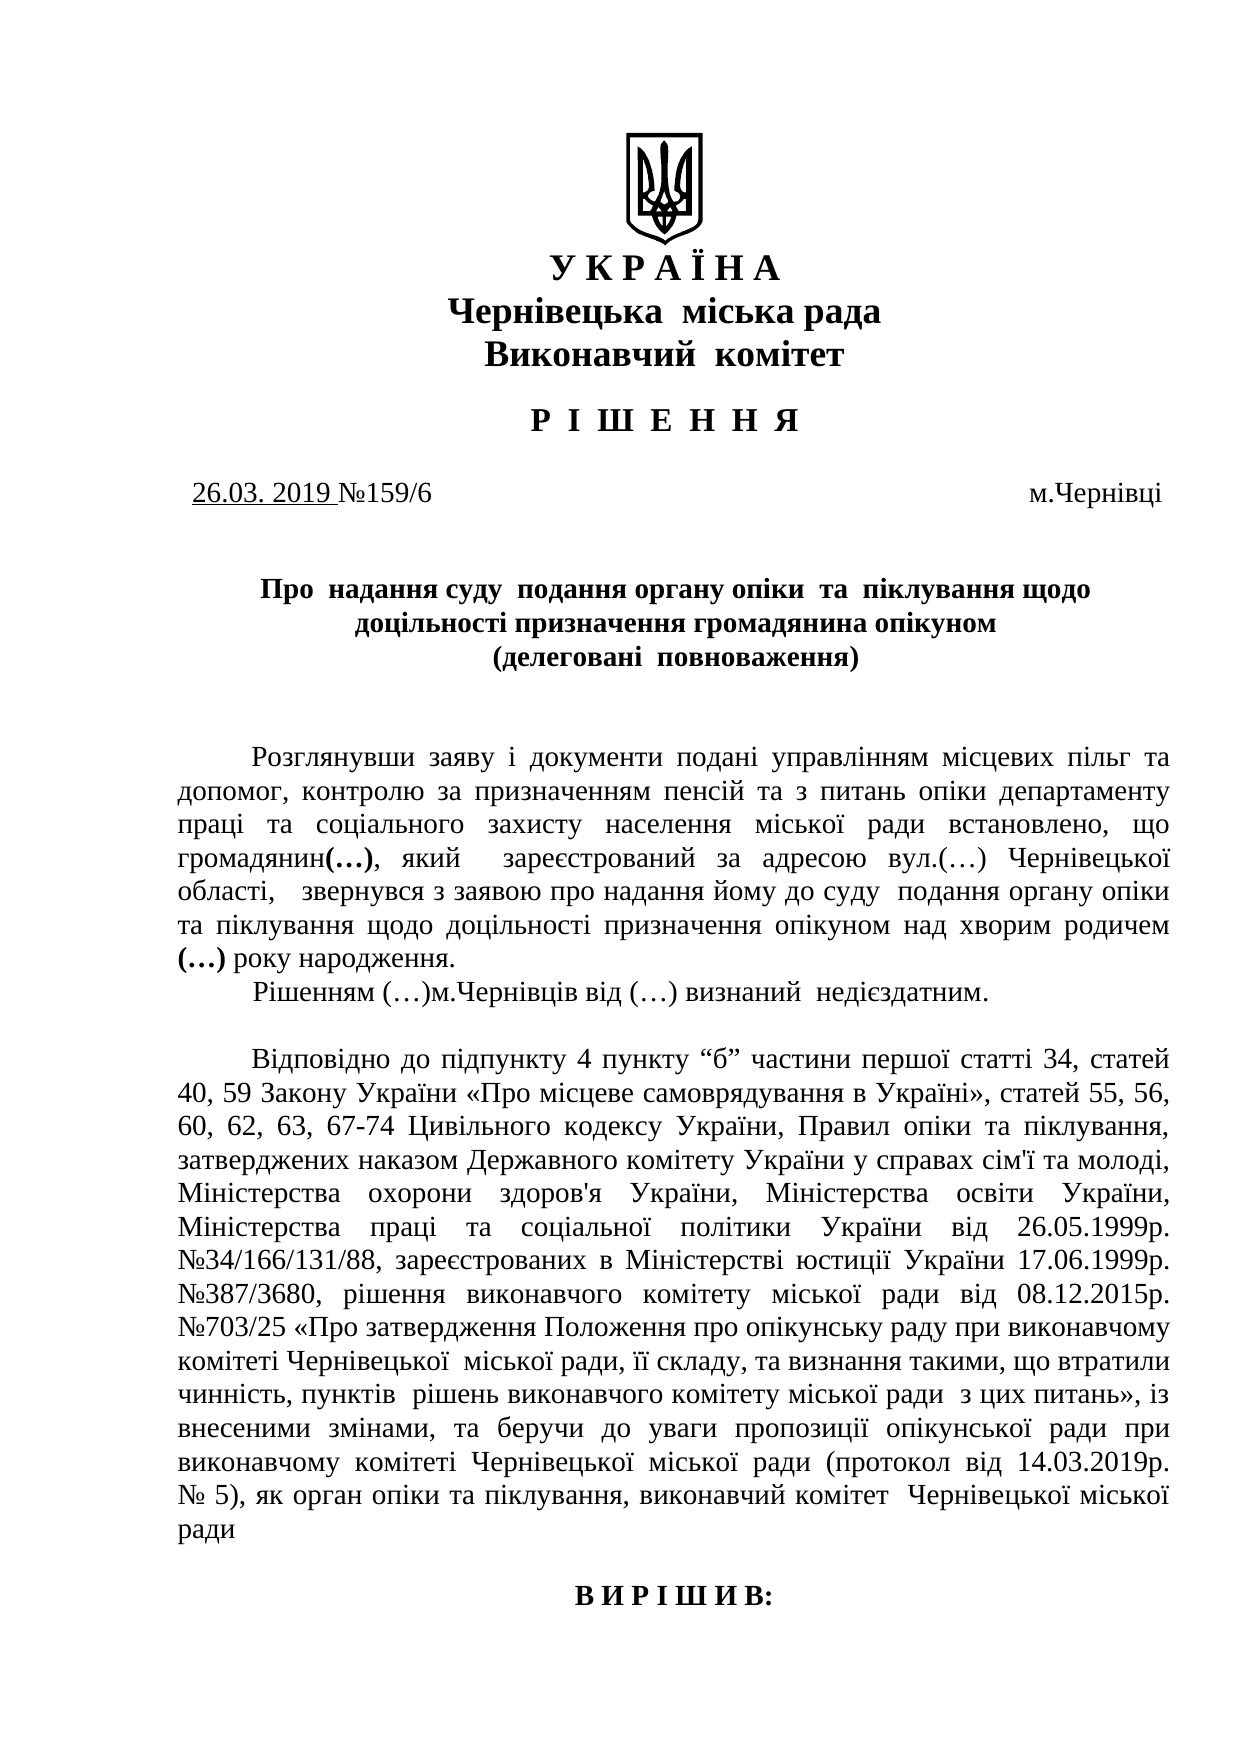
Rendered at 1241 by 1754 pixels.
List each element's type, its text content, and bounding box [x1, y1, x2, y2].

subtitle Р І Ш Е Н Н Я [177, 400, 1152, 438]
text В И Р І Ш И В: [177, 1578, 1171, 1611]
text Відповідно до підпункту 4 пункту “б” частини першої статті 34, статей 40, 59 Закону України «Про місцеве самоврядування в Україні», статей 55, 56, 60, 62, 63, 67-74 Цивільного кодексу України, Правил опіки та піклування, затверджених наказом Державного комітету України у справах сім'ї та молоді, Міністерства охорони здоров'я України, Міністерства освіти України, Міністерства праці та соціальної політики України від 26.05.1999р. №34/166/131/88, зареєстрованих в Міністерстві юстиції України 17.06.1999р. №387/3680, рішення виконавчого комітету міської ради від 08.12.2015р. №703/25 «Про затвердження Положення про опікунську раду при виконавчому комітеті Чернівецької міської ради, її складу, та визнання такими, що втратили чинність, пунктів рішень виконавчого комітету міської ради з цих питань», із внесеними змінами, та беручи до уваги пропозиції опікунської ради при виконавчому комітеті Чернівецької міської ради (протокол від 14.03.2019р. № 5), як орган опіки та піклування, виконавчий комітет Чернівецької міської ради [177, 1041, 1171, 1544]
text 26.03. 2019 №159/6 м.Чернівці [177, 478, 1171, 508]
text У К Р А Ї Н А [177, 245, 1152, 288]
table_header Про надання суду подання органу опіки та піклування щодо доцільності призначення громадянина опікуном (делеговані повноваження) [189, 538, 1163, 672]
text Рішенням (…)м.Чернівців від (…) визнаний недієздатним. [177, 974, 1171, 1008]
text Чернівецька міська рада [177, 288, 1152, 332]
subtitle Виконавчий комітет [177, 332, 1152, 375]
text Розглянувши заяву і документи подані управлінням місцевих пільг та допомог, контролю за призначенням пенсій та з питань опіки департаменту праці та соціального захисту населення міської ради встановлено, що громадянин(…), який зареєстрований за адресою вул.(…) Чернівецької області, звернувся з заявою про надання йому до суду подання органу опіки та піклування щодо доцільності призначення опікуном над хворим родичем (…) року народження. [177, 739, 1171, 974]
